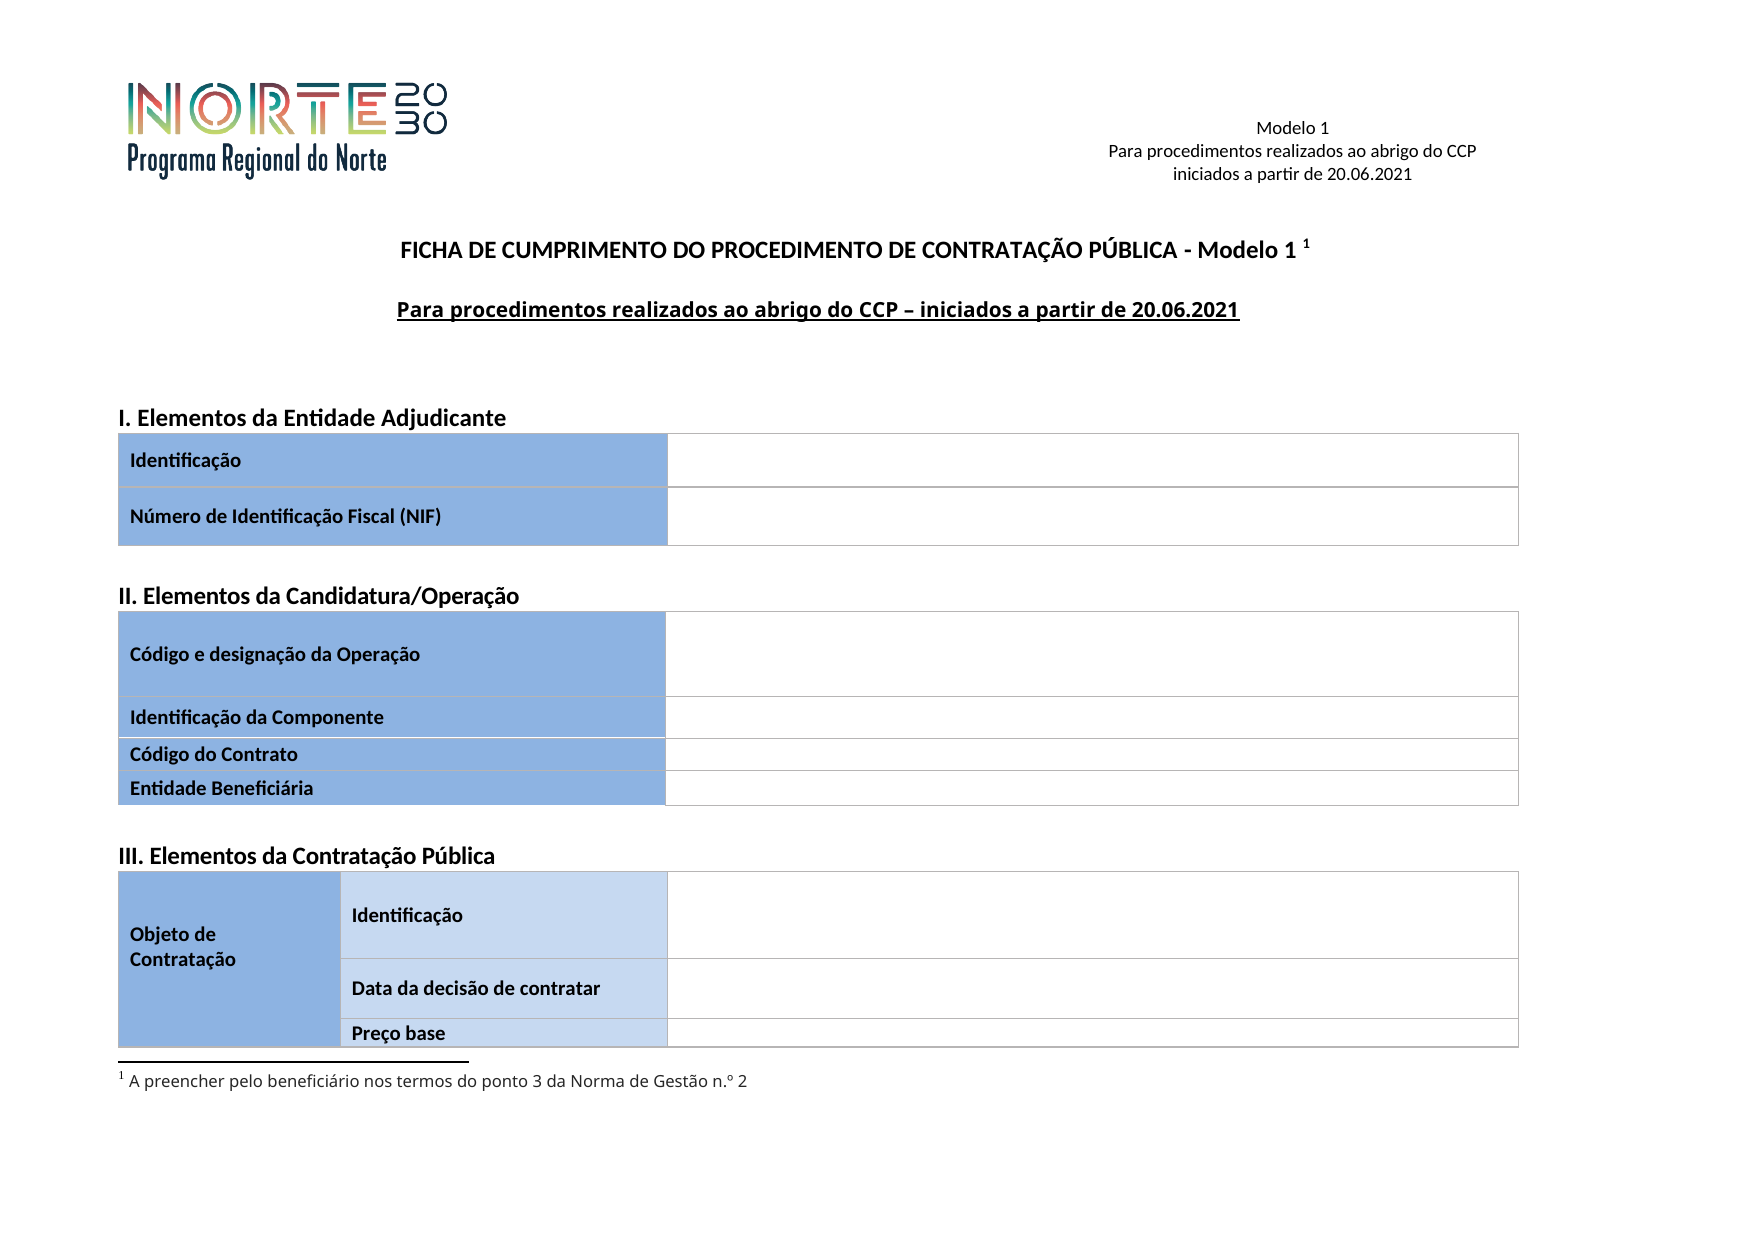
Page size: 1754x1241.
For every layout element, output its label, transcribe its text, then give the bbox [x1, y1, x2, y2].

table_header Código e designação da Operação [119, 612, 665, 696]
table_cell [668, 1019, 1518, 1046]
table_cell [666, 739, 1518, 770]
table_cell [668, 959, 1518, 1018]
table_header [666, 612, 1518, 696]
text I. Elementos da Entidade Adjudicante [118, 402, 1518, 433]
table_cell Código do Contrato [119, 739, 665, 770]
table_header [668, 434, 1518, 486]
table_cell [666, 697, 1518, 737]
text III. Elementos da Contratação Pública [118, 841, 1518, 871]
table_cell Entidade Beneficiária [119, 771, 665, 805]
table_cell Data da decisão de contratar [341, 959, 667, 1018]
table_cell Número de Identificação Fiscal (NIF) [119, 488, 667, 545]
text Para procedimentos realizados ao abrigo do CCP – iniciados a partir de 20.06.2021 [118, 294, 1518, 323]
table_cell [666, 771, 1518, 805]
table_header Identificação [341, 872, 667, 958]
text II. Elementos da Candidatura/Operação [118, 581, 1518, 611]
table_header Identificação [119, 434, 667, 486]
table_cell [668, 488, 1518, 545]
picture [128, 82, 447, 180]
table_header [668, 872, 1518, 958]
table_cell Preço base [341, 1019, 667, 1046]
table_header Objeto de Contratação [119, 872, 340, 1046]
list FICHA DE CUMPRIMENTO DO PROCEDIMENTO DE CONTRATAÇÃO PÚBLICA - Modelo 1 [118, 236, 1592, 265]
table_cell Identificação da Componente [119, 697, 665, 737]
